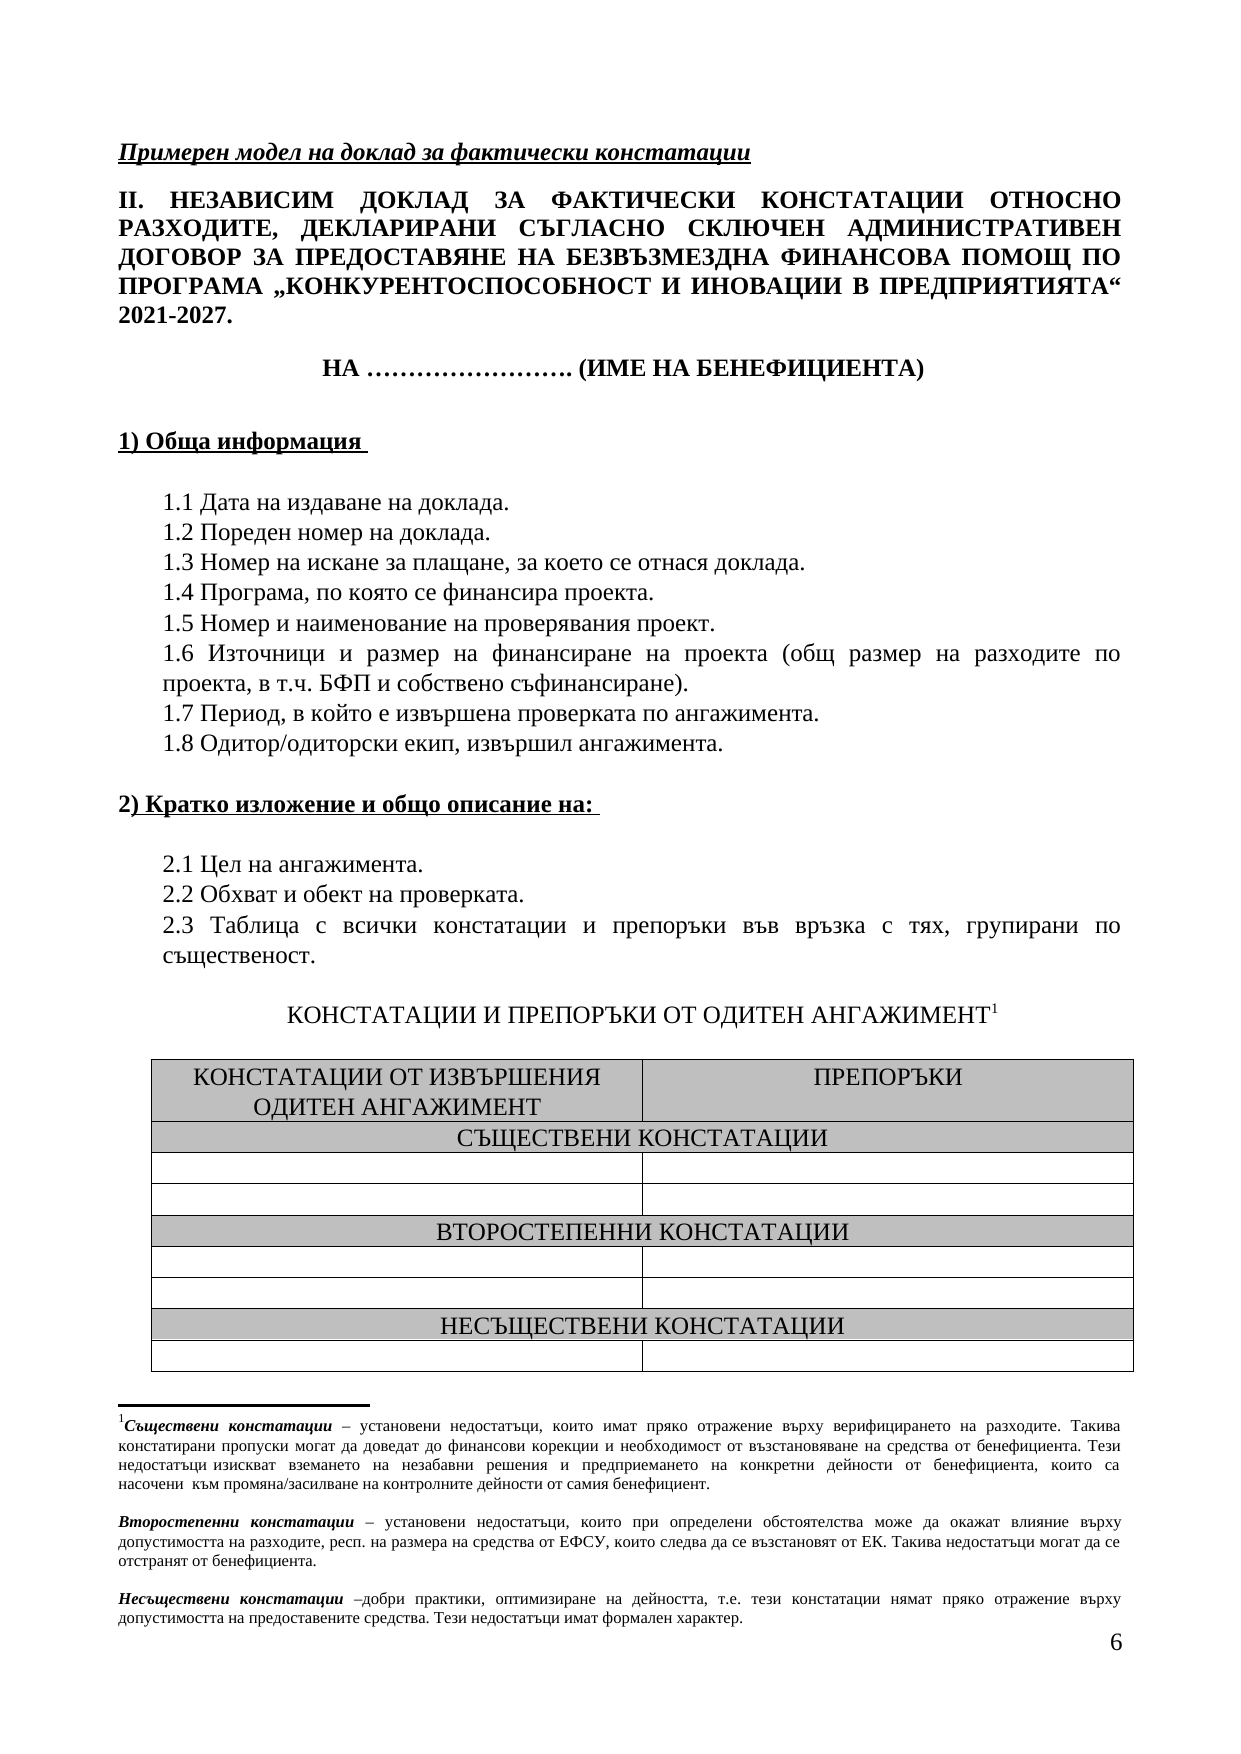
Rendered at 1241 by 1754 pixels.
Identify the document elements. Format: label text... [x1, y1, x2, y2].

table_cell [643, 1247, 1133, 1277]
table_cell [643, 1184, 1133, 1214]
text 1.5 Номер и наименование на проверявания проект. [162, 606, 1122, 636]
text на ……………………. (име на бенефициента) [118, 353, 1122, 382]
table_cell СЪЩЕСТВЕНИ КОНСТАТАЦИИ [152, 1122, 1133, 1152]
table_cell [643, 1278, 1133, 1308]
subtitle Примерен модел на доклад за фактически констатации [118, 137, 1122, 166]
table_cell [643, 1153, 1133, 1183]
table_cell [152, 1184, 642, 1214]
text 1.8 Одитор/одиторски екип, извършил ангажимента. [162, 727, 1122, 757]
text 1.4 Програма, по която се финансира проекта. [162, 576, 1122, 606]
text 2.3 Таблица с всички констатации и препоръки във връзка с тях, групирани по същественост. [162, 908, 1122, 969]
text 1.7 Период, в който е извършена проверката по ангажимента. [162, 697, 1122, 727]
text 2) Кратко изложение и общо описание на: [118, 787, 1122, 818]
table_header ПРЕПОРЪКИ [643, 1060, 1133, 1121]
text 2.1 Цел на ангажимента. [162, 848, 1122, 878]
table_cell НЕСЪЩЕСТВЕНИ КОНСТАТАЦИИ [152, 1309, 1133, 1339]
table_cell [152, 1278, 642, 1308]
table_cell [152, 1247, 642, 1277]
text 1.6 Източници и размер на финансиране на проекта (общ размер на разходите по проекта, в т.ч. БФП и собствено съфинансиране). [162, 636, 1122, 697]
text 1.2 Пореден номер на доклада. [162, 516, 1122, 546]
table_cell [152, 1341, 642, 1371]
table_header КОНСТАТАЦИИ ОТ ИЗВЪРШЕНИЯ ОДИТЕН АНГАЖИМЕНТ [152, 1060, 642, 1121]
text 2.2 Обхват и обект на проверката. [162, 878, 1122, 908]
table_cell [152, 1153, 642, 1183]
text КОНСТАТАЦИИ И ПРЕПОРЪКИ ОТ ОДИТЕН АНГАЖИМЕНТ [162, 999, 1122, 1029]
table_cell ВТОРОСТЕПЕННИ КОНСТАТАЦИИ [152, 1216, 1133, 1246]
text II. независим Доклад за фактически констатации относно разходите, декларирани съгласно сключен административен договор за ПРЕДОСТАВЯНЕ НА безвъзмездна финансова помощ по Програма „КОНКУРЕНТОСПОСОБНОСТ И ИНОВАЦИИ В ПРЕДПРИЯТИЯТА“ 2021-2027. [118, 185, 1122, 328]
text 1.1 Дата на издаване на доклада. [162, 485, 1122, 516]
table_cell [643, 1341, 1133, 1371]
text 1.3 Номер на искане за плащане, за което се отнася доклада. [162, 546, 1122, 576]
text 1) Обща информация [118, 425, 1122, 455]
